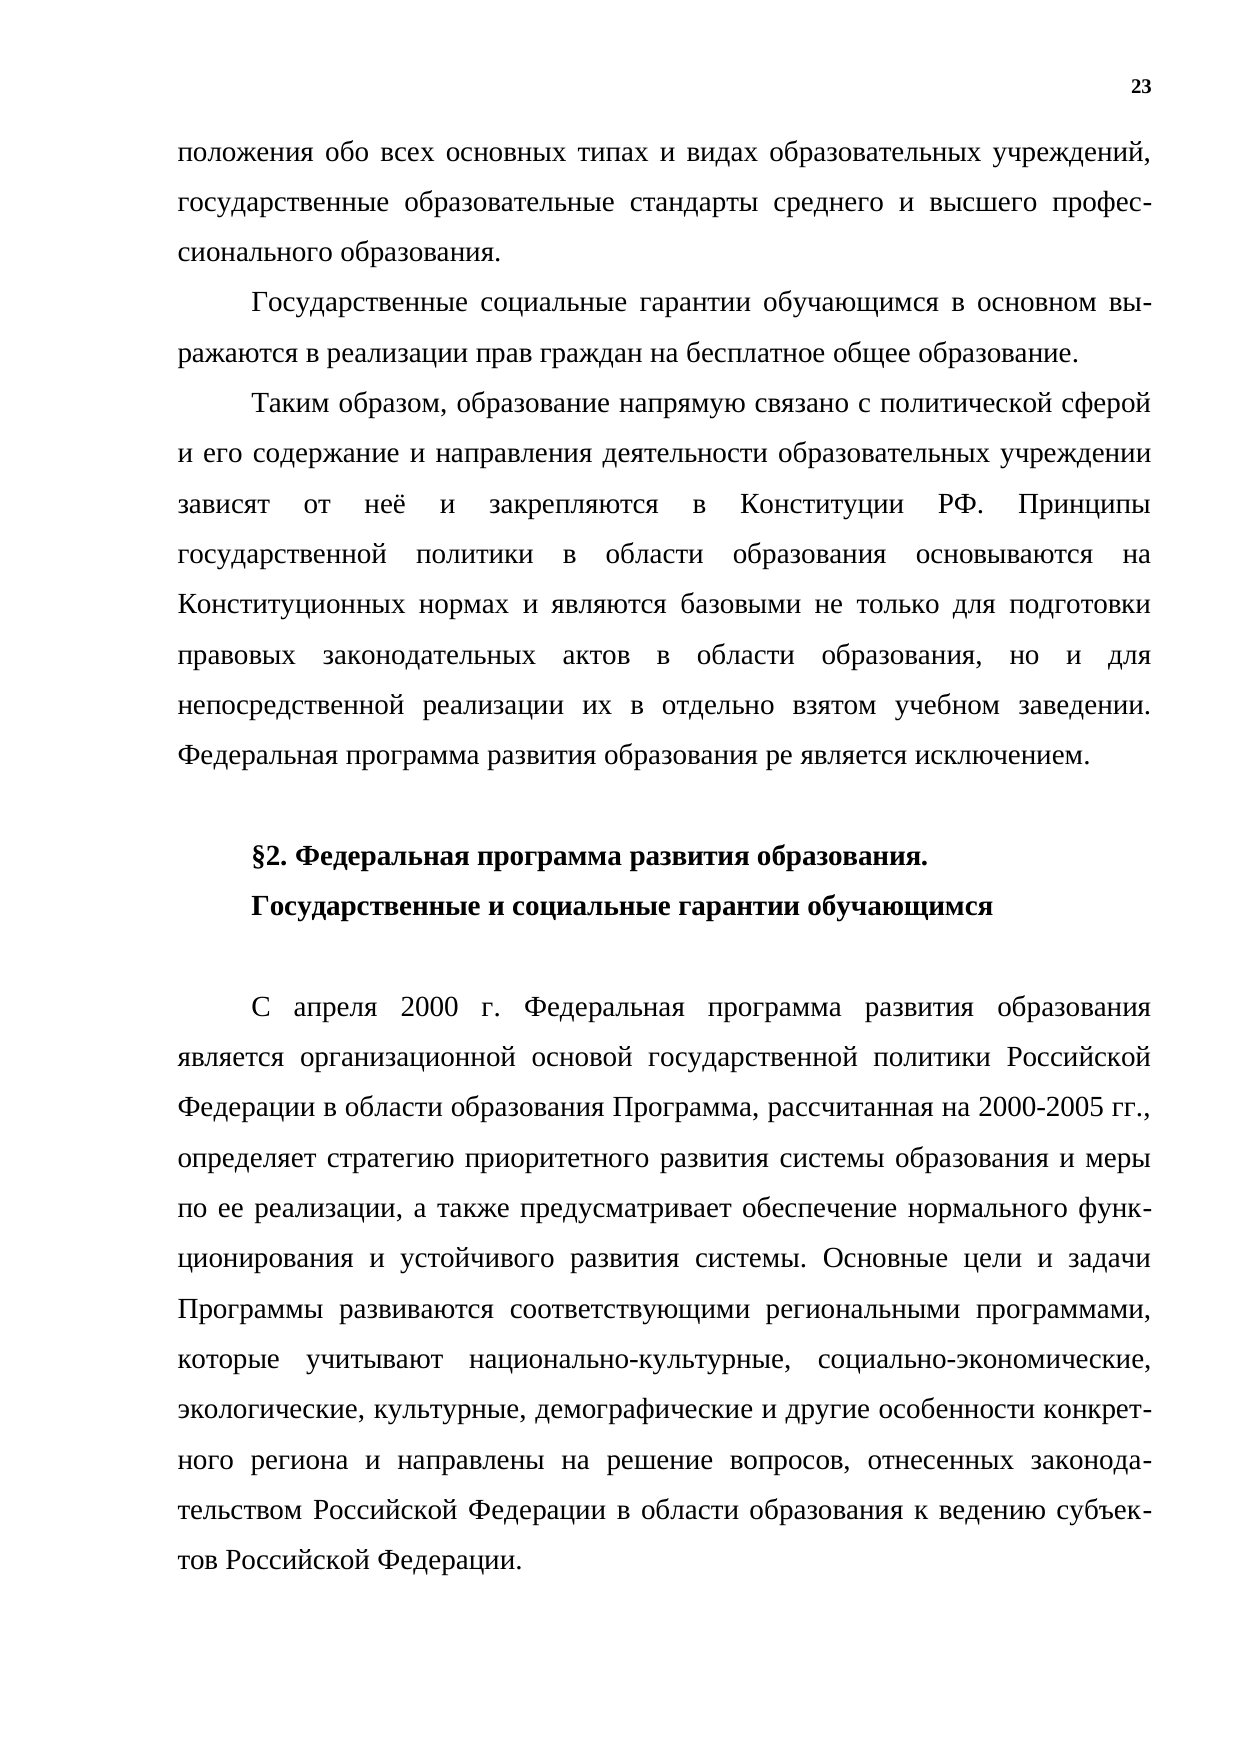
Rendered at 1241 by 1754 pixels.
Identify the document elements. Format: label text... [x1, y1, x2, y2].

text Таким образом, образование напрямую связано с политической сферой и его содержание и направления деятельности образовательных учреждении зависят от неё и закрепляются в Конституции РФ. Принципы государственной политики в области образования основываются на Конституционных нормах и являются базовыми не только для подготовки правовых законодательных актов в области образования, но и для непосредственной реализации их в отдельно взятом учебном заведении. Федеральная программа развития образования ре является исключением. [177, 385, 1152, 771]
text Государственные и социальные гарантии обучающимся [177, 888, 1152, 922]
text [177, 134, 1152, 268]
text С апреля 2000 г. Федеральная программа развития образования является организационной основой государственной политики Российской Федерации в области образования Программа, рассчитанная на 2000-2005 гг., определяет стратегию приоритетного развития системы образования и меры по ее реализации, а также предусматривает обеспечение нормального функционирования и устойчивого развития системы. Основные цели и задачи Программы развиваются соответствующими региональными программами, которые учитывают национально-культурные, социально-экономические, экологические, культурные, демографические и другие особенности конкретного региона и направлены на решение вопросов, отнесенных законодательством Российской Федерации в области образования к ведению субъектов Российской Федерации. [177, 989, 1152, 1576]
text Государственные социальные гарантии обучающимся в основном выражаются в реализации прав граждан на бесплатное общее образование. [177, 285, 1152, 369]
text 2. Федеральная программа развития образования. [177, 838, 1152, 872]
